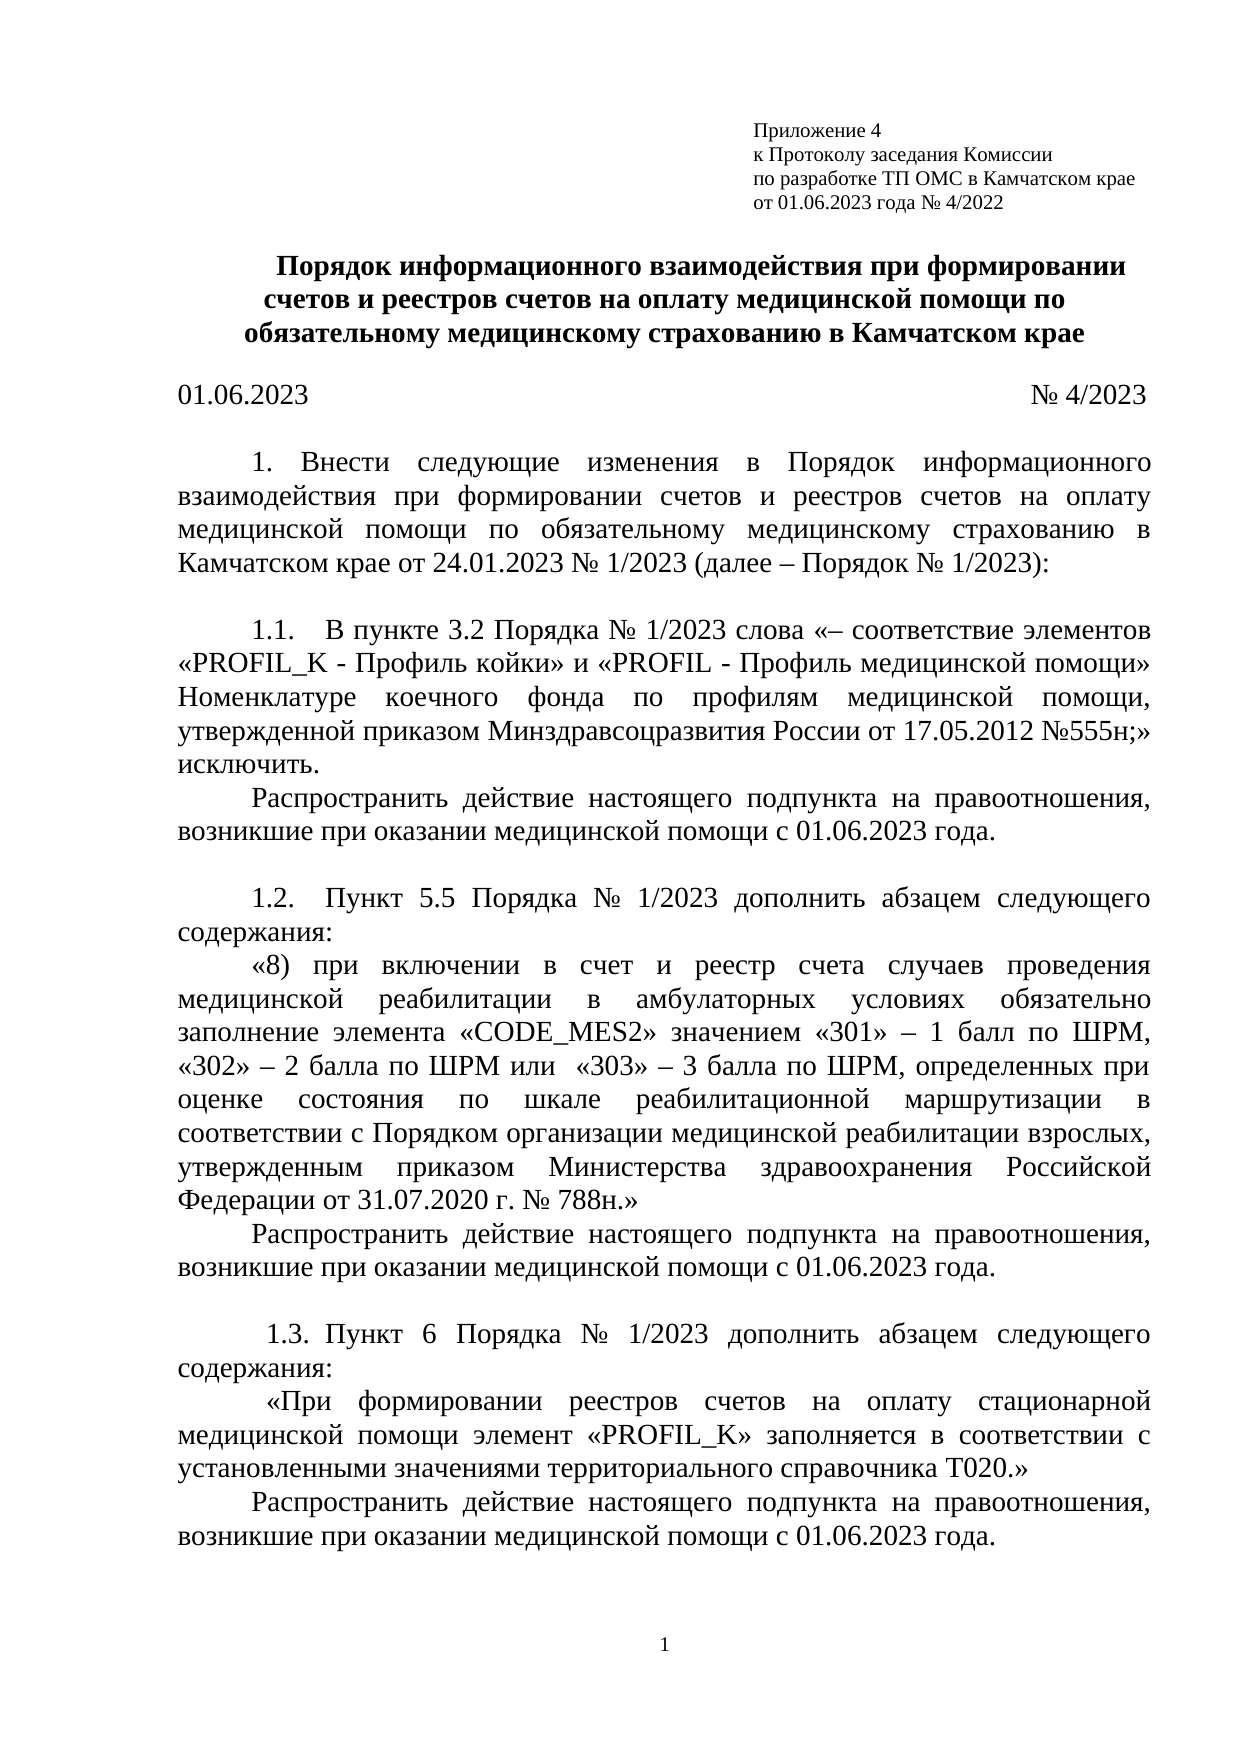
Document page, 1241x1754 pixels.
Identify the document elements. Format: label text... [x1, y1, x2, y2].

text Распространить действие настоящего подпункта на правоотношения, возникшие при оказании медицинской помощи с 01.06.2023 года. [177, 1484, 1152, 1551]
text Распространить действие настоящего подпункта на правоотношения, возникшие при оказании медицинской помощи с 01.06.2023 года. [177, 1216, 1152, 1283]
list В пункте 3.2 Порядка № 1/2023 слова «– соответствие элементов «PROFIL_K - Профиль койки» и «PROFIL - Профиль медицинской помощи» Номенклатуре коечного фонда по профилям медицинской помощи, утвержденной приказом Минздравсоцразвития России от 17.05.2012 №555н;» исключить. [177, 612, 1152, 780]
list «При формировании реестров счетов на оплату стационарной медицинской помощи элемент «PROFIL_K» заполняется в соответствии с установленными значениями территориального справочника T020.» [177, 1383, 1152, 1484]
text Порядок информационного взаимодействия при формировании счетов и реестров счетов на оплату медицинской помощи по обязательному медицинскому страхованию в Камчатском крае [177, 248, 1152, 348]
list «8) при включении в счет и реестр счета случаев проведения медицинской реабилитации в амбулаторных условиях обязательно заполнение элемента «CODE_MES2» значением «301» – 1 балл по ШРМ, «302» – 2 балла по ШРМ или «303» – 3 балла по ШРМ, определенных при оценке состояния по шкале реабилитационной маршрутизации в соответствии с Порядком организации медицинской реабилитации взрослых, утвержденным приказом Министерства здравоохранения Российской Федерации от 31.07.2020 г. № 788н.» [177, 947, 1152, 1216]
list Пункт 5.5 Порядка № 1/2023 дополнить абзацем следующего содержания: [177, 880, 1152, 947]
text Приложение 4 [753, 118, 1152, 142]
text Распространить действие настоящего подпункта на правоотношения, возникшие при оказании медицинской помощи с 01.06.2023 года. [177, 780, 1152, 847]
text к Протоколу заседания Комиссии [753, 142, 1152, 166]
text 1. Внести следующие изменения в Порядок информационного взаимодействия при формировании счетов и реестров счетов на оплату медицинской помощи по обязательному медицинскому страхованию в Камчатском крае от 24.01.2023 № 1/2023 (далее – Порядок № 1/2023): [177, 444, 1152, 578]
text по разработке ТП ОМС в Камчатском крае [753, 166, 1152, 190]
list Пункт 6 Порядка № 1/2023 дополнить абзацем следующего содержания: [177, 1316, 1152, 1383]
text от 01.06.2023 года № 4/2022 [753, 190, 1152, 214]
text 01.06.2023 № 4/2023 [177, 377, 1152, 411]
